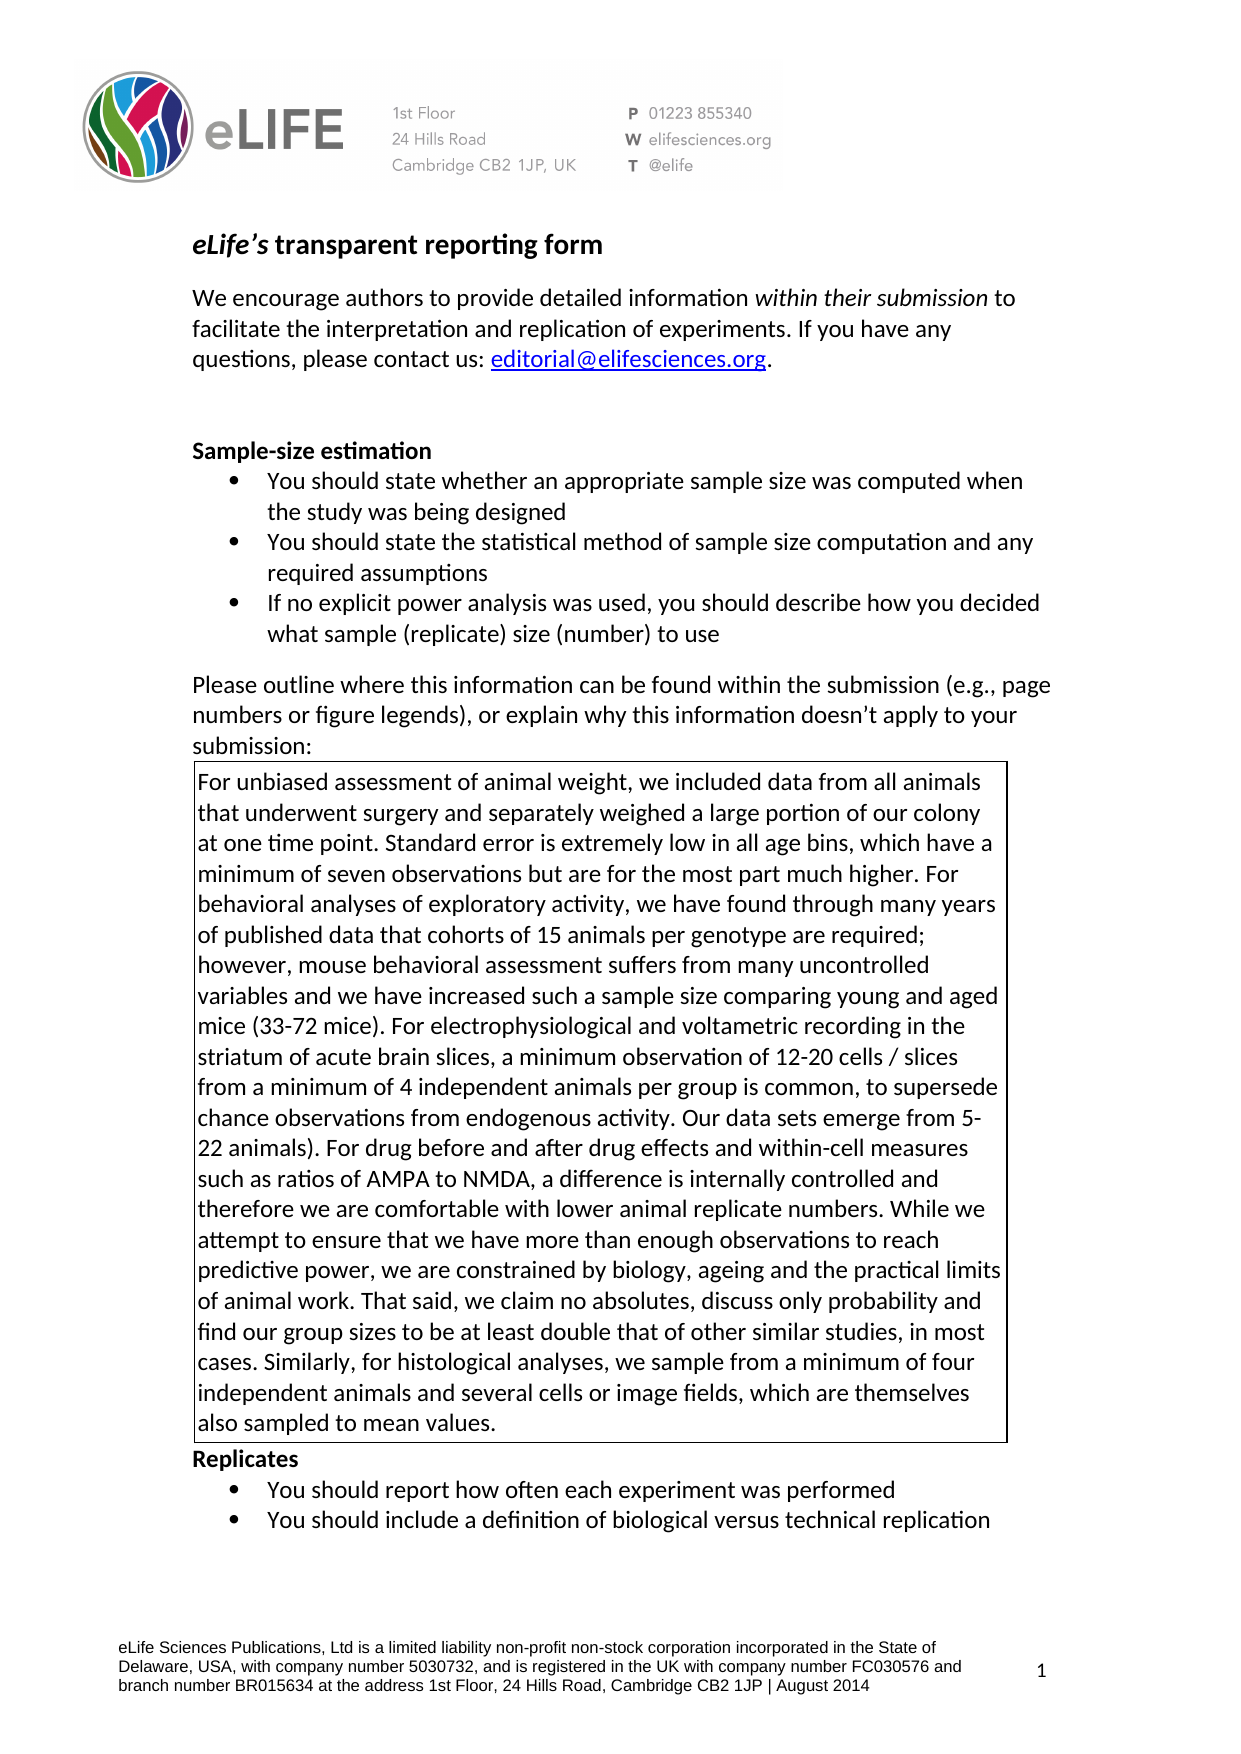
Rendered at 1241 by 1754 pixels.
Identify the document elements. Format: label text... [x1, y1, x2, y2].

text eLife’s transparent reporting form [192, 226, 1053, 262]
text Sample-size estimation [192, 435, 1053, 466]
text We encourage authors to provide detailed information within their submission to facilitate the interpretation and replication of experiments. If you have any questions, please contact us: editorial@elifesciences.org. [192, 282, 1053, 374]
list You should report how often each experiment was performed [229, 1474, 1053, 1504]
picture [73, 59, 784, 191]
list You should state whether an appropriate sample size was computed when the study was being designed [229, 466, 1053, 527]
text Replicates [192, 822, 1053, 1474]
list If no explicit power analysis was used, you should describe how you decided what sample (replicate) size (number) to use [229, 588, 1053, 649]
list You should state the statistical method of sample size computation and any required assumptions [229, 527, 1053, 588]
text For unbiased assessment of animal weight, we included data from all animals that underwent surgery and separately weighed a large portion of our colony at one time point. Standard error is extremely low in all age bins, which have a minimum of seven observations but are for the most part much higher. For behavioral analyses of exploratory activity, we have found through many years of published data that cohorts of 15 animals per genotype are required; however, mouse behavioral assessment suffers from many uncontrolled variables and we have increased such a sample size comparing young and aged mice (33-72 mice). For electrophysiological and voltametric recording in the striatum of acute brain slices, a minimum observation of 12-20 cells / slices from a minimum of 4 independent animals per group is common, to supersede chance observations from endogenous activity. Our data sets emerge from 5-22 animals). For drug before and after drug effects and within-cell measures such as ratios of AMPA to NMDA, a difference is internally controlled and therefore we are comfortable with lower animal replicate numbers. While we attempt to ensure that we have more than enough observations to reach predictive power, we are constrained by biology, ageing and the practical limits of animal work. That said, we claim no absolutes, discuss only probability and find our group sizes to be at least double that of other similar studies, in most cases. Similarly, for histological analyses, we sample from a minimum of four independent animals and several cells or image fields, which are themselves also sampled to mean values. [195, 764, 1006, 1440]
list You should include a definition of biological versus technical replication [229, 1504, 1053, 1535]
text Please outline where this information can be found within the submission (e.g., page numbers or figure legends), or explain why this information doesn’t apply to your submission: [192, 669, 1053, 761]
